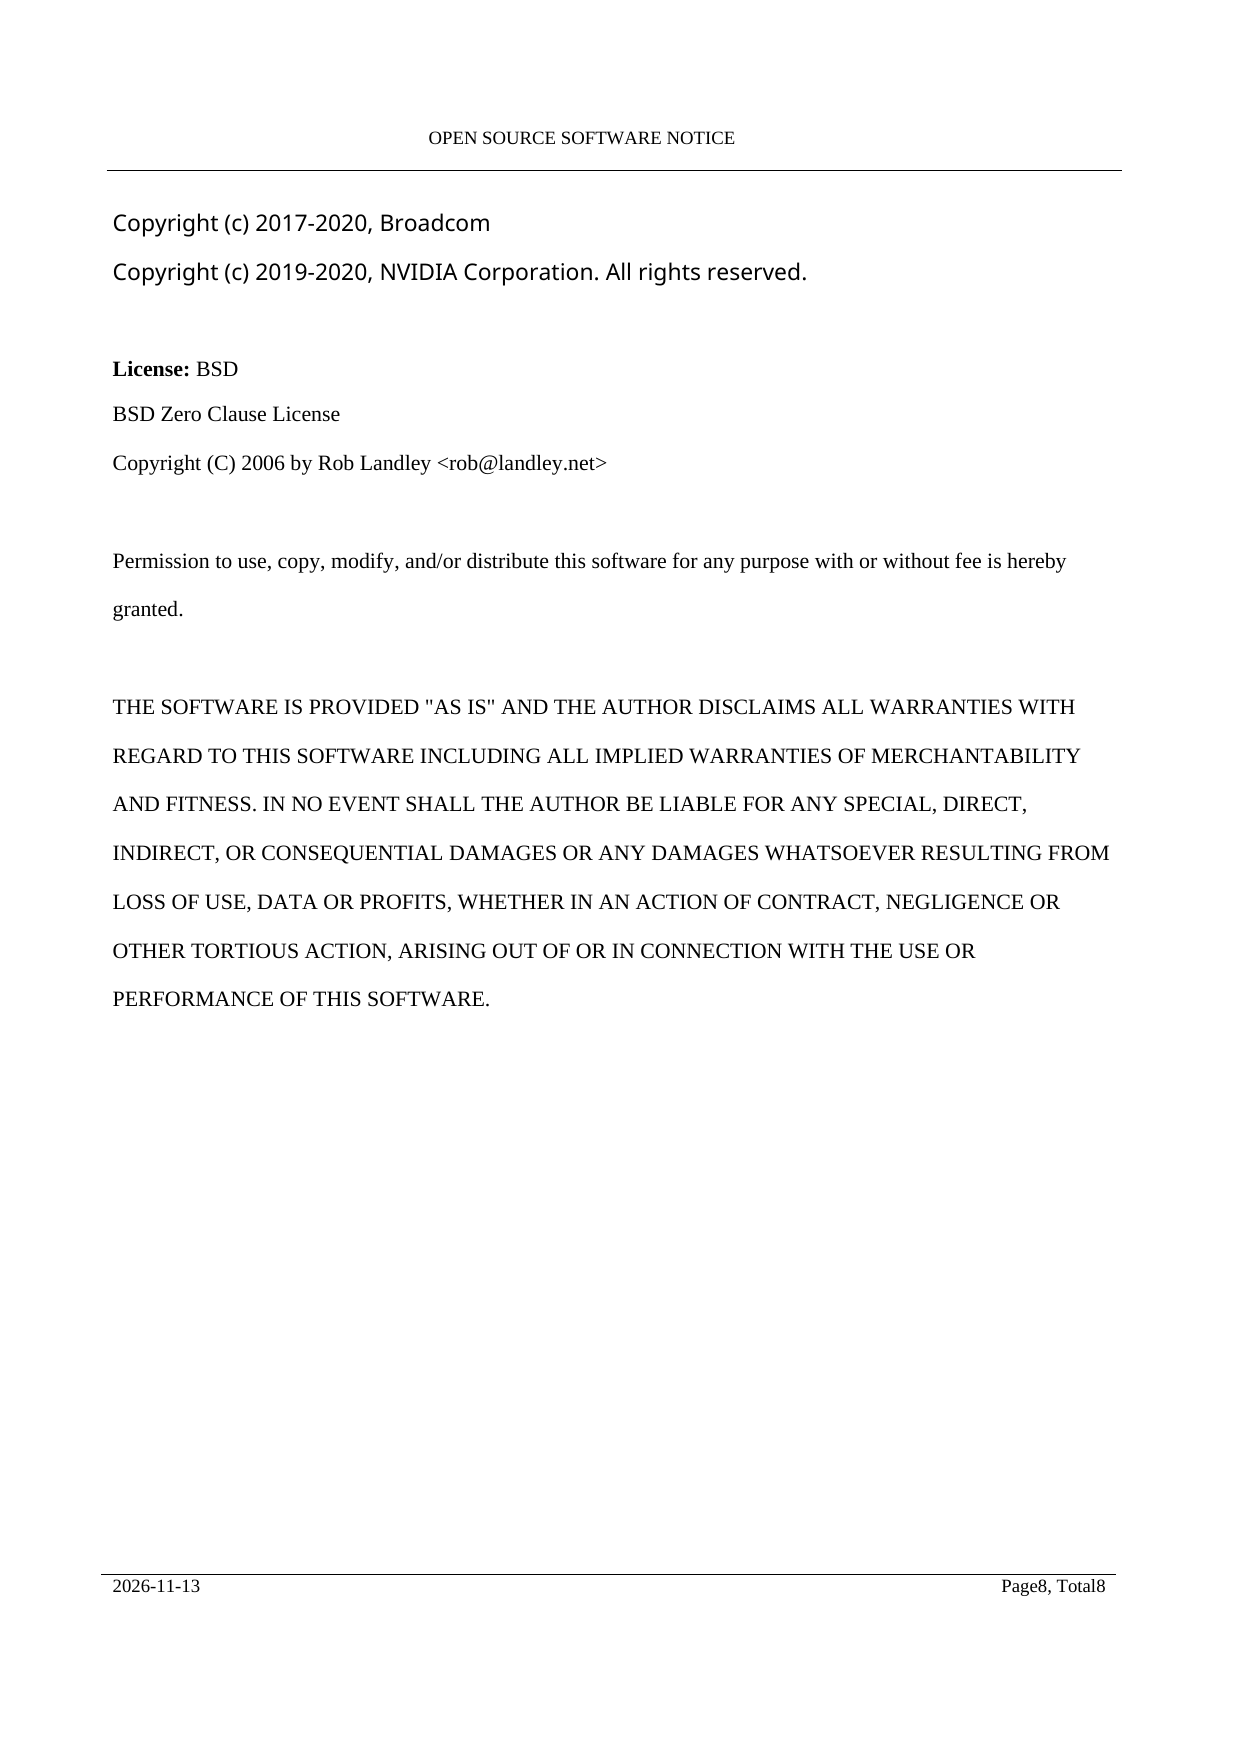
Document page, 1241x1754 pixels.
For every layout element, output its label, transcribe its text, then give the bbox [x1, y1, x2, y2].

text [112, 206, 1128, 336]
text License: BSD [112, 353, 1128, 385]
text BSD Zero Clause License Copyright (C) 2006 by Rob Landley <rob@landley.net> Permission to use, copy, modify, and/or distribute this software for any purpose with or without fee is hereby granted. THE SOFTWARE IS PROVIDED "AS IS" AND THE AUTHOR DISCLAIMS ALL WARRANTIES WITH REGARD TO THIS SOFTWARE INCLUDING ALL IMPLIED WARRANTIES OF MERCHANTABILITY AND FITNESS. IN NO EVENT SHALL THE AUTHOR BE LIABLE FOR ANY SPECIAL, DIRECT, INDIRECT, OR CONSEQUENTIAL DAMAGES OR ANY DAMAGES WHATSOEVER RESULTING FROM LOSS OF USE, DATA OR PROFITS, WHETHER IN AN ACTION OF CONTRACT, NEGLIGENCE OR OTHER TORTIOUS ACTION, ARISING OUT OF OR IN CONNECTION WITH THE USE OR PERFORMANCE OF THIS SOFTWARE. [112, 398, 1128, 1064]
